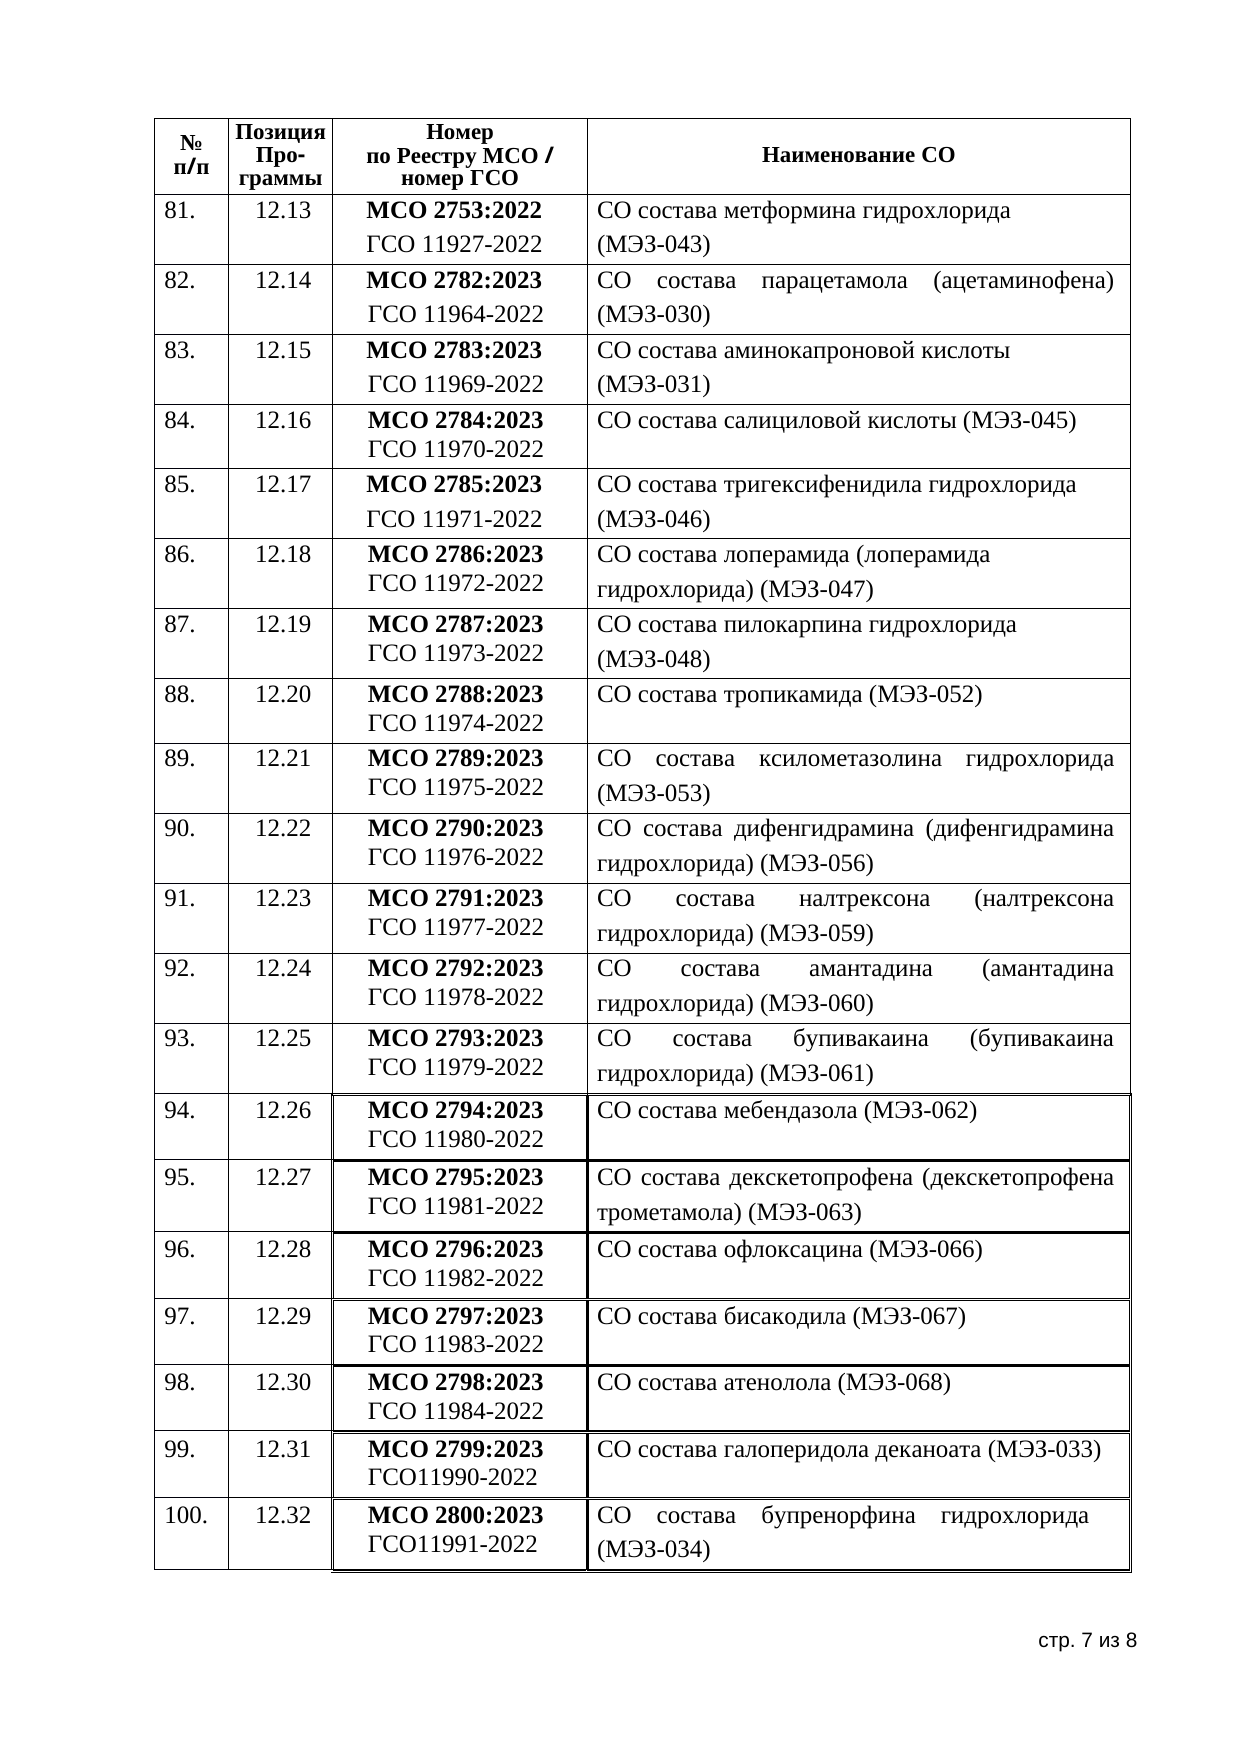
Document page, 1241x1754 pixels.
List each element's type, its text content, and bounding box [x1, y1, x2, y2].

table_cell СО состава атенолола (МЭЗ-068) [589, 1367, 1129, 1430]
table_cell [155, 609, 228, 678]
table_cell [155, 265, 228, 334]
table_cell [155, 1232, 228, 1297]
table_cell МСО 2799:2023 ГСО11990-2022 [334, 1434, 586, 1497]
table_cell 12.28 [229, 1232, 331, 1297]
table_cell МСО 2787:2023 ГСО 11973-2022 [333, 609, 587, 678]
table_cell [155, 469, 228, 538]
table_cell 12.20 [229, 679, 332, 742]
table_header Позиция Про-граммы [229, 119, 332, 194]
table_cell МСО 2789:2023 ГСО 11975-2022 [333, 744, 587, 812]
table_cell МСО 2797:2023 ГСО 11983-2022 [334, 1301, 586, 1364]
table_cell 12.15 [229, 335, 332, 404]
table_cell [155, 195, 228, 264]
table_cell СО состава тригексифенидила гидрохлорида (МЭЗ-046) [588, 469, 1130, 538]
table_cell [155, 1498, 228, 1569]
table_cell СО состава галоперидола деканоата (МЭЗ-033) [589, 1434, 1129, 1497]
table_cell [155, 405, 228, 468]
table_cell СО состава метформина гидрохлорида (МЭЗ-043) [588, 195, 1130, 264]
table_cell СО состава амантадина (амантадина гидрохлорида) (МЭЗ-060) [588, 954, 1130, 1022]
table_cell [155, 539, 228, 608]
table_cell СО состава бупивакаина (бупивакаина гидрохлорида) (МЭЗ-061) [588, 1024, 1130, 1092]
table_header Наименование СО [588, 119, 1130, 194]
table_cell МСО 2786:2023 ГСО 11972-2022 [333, 539, 587, 608]
table_cell 12.29 [229, 1299, 331, 1364]
table_cell СО состава салициловой кислоты (МЭЗ-045) [588, 405, 1130, 468]
table_cell МСО 2791:2023 ГСО 11977-2022 [333, 884, 587, 952]
table_cell 12.21 [229, 744, 332, 812]
table_cell МСО 2798:2023 ГСО 11984-2022 [334, 1367, 586, 1430]
table_cell СО состава дифенгидрамина (дифенгидрамина гидрохлорида) (МЭЗ-056) [588, 814, 1130, 882]
table_cell 12.19 [229, 609, 332, 678]
table_cell 12.25 [229, 1024, 332, 1092]
table_header № п/п [155, 119, 228, 194]
table_cell [155, 1160, 228, 1231]
table_cell [155, 335, 228, 404]
table_cell [155, 814, 228, 882]
table_cell МСО 2782:2023 ГСО 11964-2022 [333, 265, 587, 334]
table_cell [155, 1431, 228, 1497]
table_cell СО состава бупренорфина гидрохлорида (МЭЗ-034) [589, 1500, 1129, 1569]
table_cell 12.24 [229, 954, 332, 1022]
table_cell 12.17 [229, 469, 332, 538]
table_cell СО состава бисакодила (МЭЗ-067) [589, 1301, 1129, 1364]
table_cell 12.32 [229, 1498, 331, 1569]
table_cell 12.18 [229, 539, 332, 608]
table_cell СО состава пилокарпина гидрохлорида (МЭЗ-048) [588, 609, 1130, 678]
table_cell МСО 2790:2023 ГСО 11976-2022 [333, 814, 587, 882]
table_cell МСО 2792:2023 ГСО 11978-2022 [333, 954, 587, 1022]
table_cell МСО 2784:2023 ГСО 11970-2022 [333, 405, 587, 468]
table_cell СО состава мебендазола (МЭЗ-062) [589, 1096, 1129, 1159]
table_cell [155, 1299, 228, 1364]
table_cell 12.16 [229, 405, 332, 468]
table_cell 12.23 [229, 884, 332, 952]
table_cell МСО 2783:2023 ГСО 11969-2022 [333, 335, 587, 404]
table_cell [155, 1365, 228, 1430]
table_cell СО состава декскетопрофена (декскетопрофена трометамола) (МЭЗ-063) [589, 1162, 1129, 1231]
table_cell МСО 2793:2023 ГСО 11979-2022 [333, 1024, 587, 1092]
table_cell СО состава налтрексона (налтрексона гидрохлорида) (МЭЗ-059) [588, 884, 1130, 952]
table_cell МСО 2785:2023 ГСО 11971-2022 [333, 469, 587, 538]
table_cell СО состава офлоксацина (МЭЗ-066) [589, 1234, 1129, 1297]
table_cell 12.26 [229, 1094, 331, 1159]
table_cell 12.27 [229, 1160, 331, 1231]
table_cell МСО 2800:2023 ГСО11991-2022 [334, 1500, 586, 1569]
table_cell МСО 2753:2022 ГСО 11927-2022 [333, 195, 587, 264]
table_cell 12.30 [229, 1365, 331, 1430]
table_cell [155, 1094, 228, 1159]
table_cell СО состава ксилометазолина гидрохлорида (МЭЗ-053) [588, 744, 1130, 812]
table_cell 12.22 [229, 814, 332, 882]
table_cell СО состава лоперамида (лоперамида гидрохлорида) (МЭЗ-047) [588, 539, 1130, 608]
table_cell [155, 744, 228, 812]
table_cell [155, 954, 228, 1022]
table_cell СО состава тропикамида (МЭЗ-052) [588, 679, 1130, 742]
table_cell [155, 679, 228, 742]
table_cell СО состава парацетамола (ацетаминофена) (МЭЗ-030) [588, 265, 1130, 334]
table_header Номер по Реестру МСО / номер ГСО [333, 119, 587, 194]
table_cell [155, 884, 228, 952]
table_cell МСО 2796:2023 ГСО 11982-2022 [334, 1234, 586, 1297]
table_cell [155, 1024, 228, 1092]
table_cell МСО 2788:2023 ГСО 11974-2022 [333, 679, 587, 742]
table_cell МСО 2794:2023 ГСО 11980-2022 [334, 1096, 586, 1159]
table_cell МСО 2795:2023 ГСО 11981-2022 [334, 1162, 586, 1231]
table_cell СО состава аминокапроновой кислоты (МЭЗ-031) [588, 335, 1130, 404]
table_cell 12.14 [229, 265, 332, 334]
table_cell 12.31 [229, 1431, 331, 1497]
table_cell 12.13 [229, 195, 332, 264]
